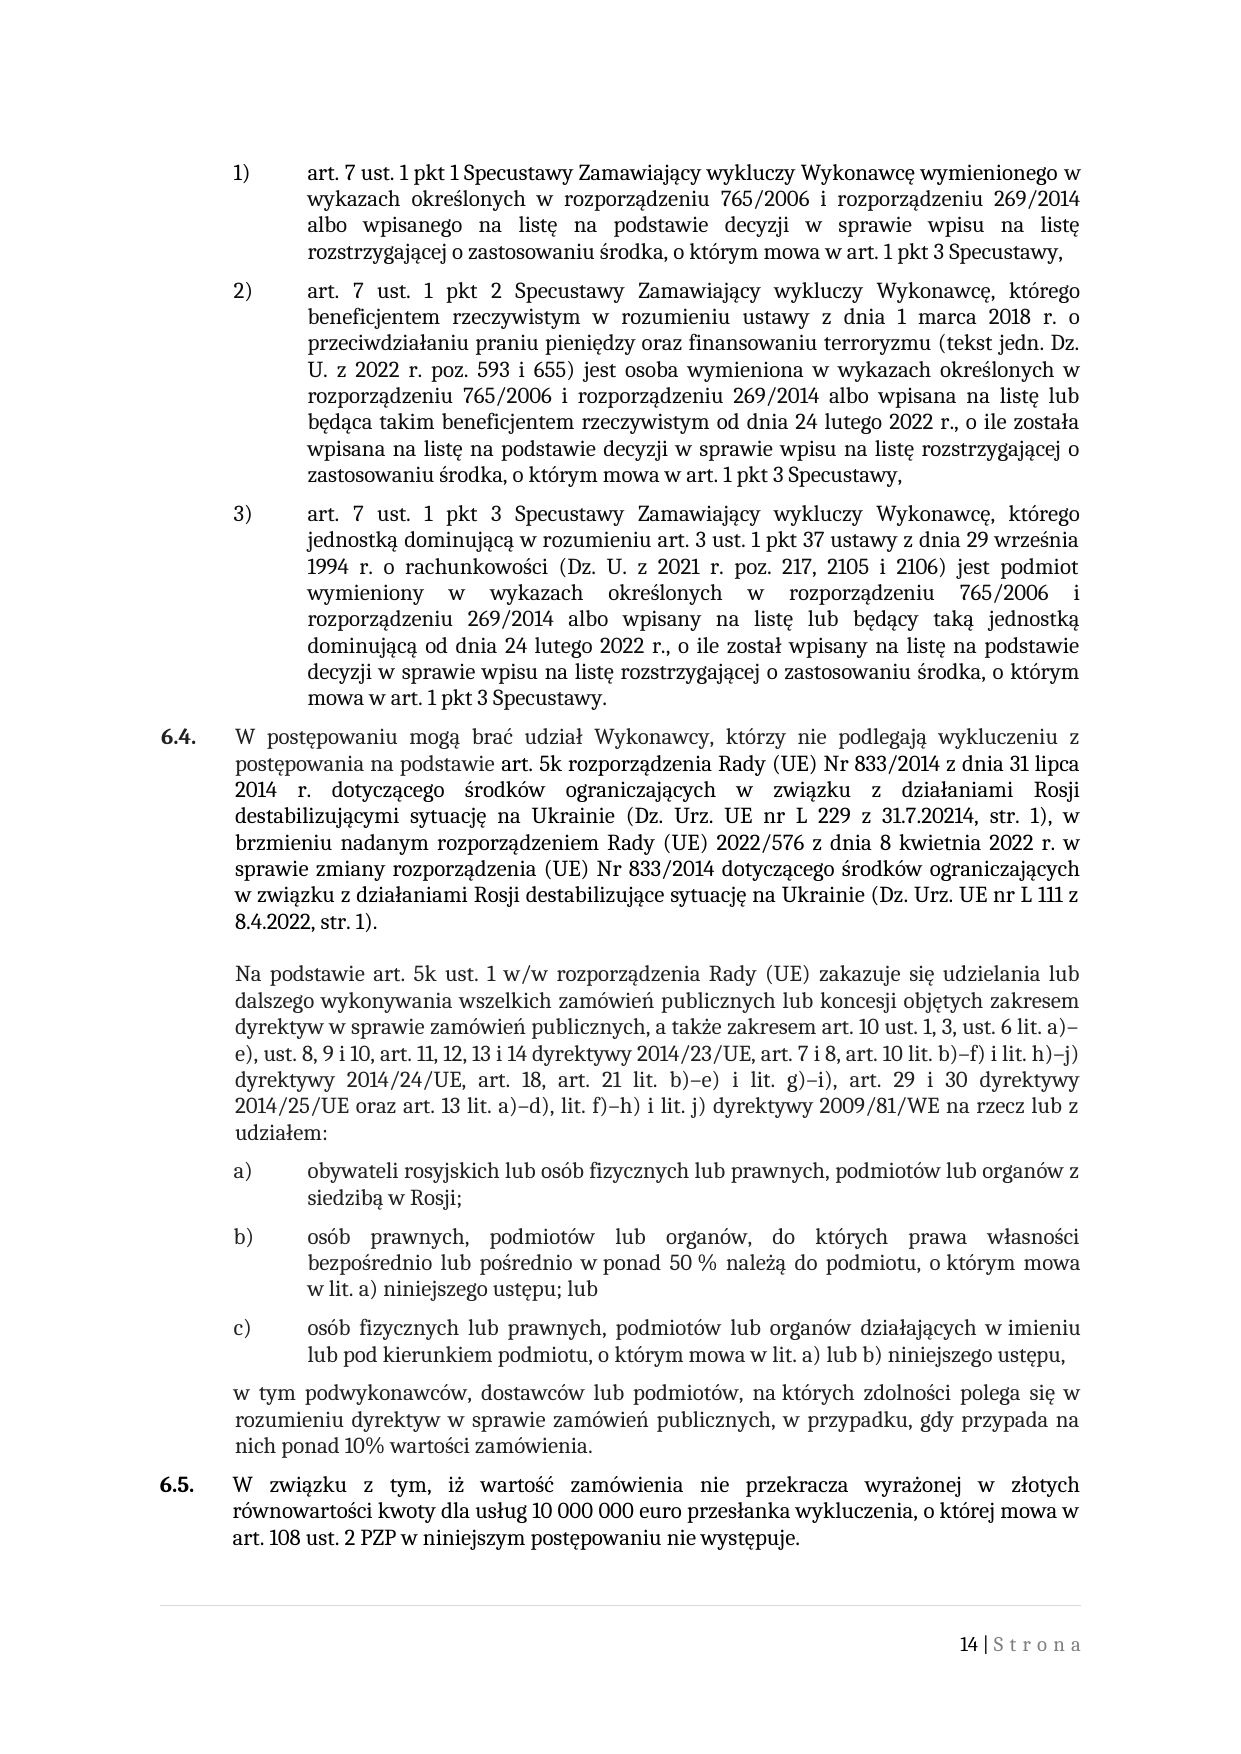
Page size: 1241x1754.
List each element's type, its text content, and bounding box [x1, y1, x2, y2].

text a) obywateli rosyjskich lub osób fizycznych lub prawnych, podmiotów lub organów z siedzibą w Rosji; [233, 1158, 1081, 1211]
text b) osób prawnych, podmiotów lub organów, do których prawa własności bezpośrednio lub pośrednio w ponad 50 % należą do podmiotu, o którym mowa w lit. a) niniejszego ustępu; lub [233, 1223, 1081, 1302]
text 6.5. W związku z tym, iż wartość zamówienia nie przekracza wyrażonej w złotych równowartości kwoty dla usług 10 000 000 euro przesłanka wykluczenia, o której mowa w art. 108 ust. 2 PZP w niniejszym postępowaniu nie występuje. [159, 1472, 1081, 1551]
text c) osób fizycznych lub prawnych, podmiotów lub organów działających w imieniu lub pod kierunkiem podmiotu, o którym mowa w lit. a) lub b) niniejszego ustępu, [233, 1315, 1081, 1368]
text 1) art. 7 ust. 1 pkt 1 Specustawy Zamawiający wykluczy Wykonawcę wymienionego w wykazach określonych w rozporządzeniu 765/2006 i rozporządzeniu 269/2014 albo wpisanego na listę na podstawie decyzji w sprawie wpisu na listę rozstrzygającej o zastosowaniu środka, o którym mowa w art. 1 pkt 3 Specustawy, [233, 159, 1081, 265]
text 2) art. 7 ust. 1 pkt 2 Specustawy Zamawiający wykluczy Wykonawcę, którego beneficjentem rzeczywistym w rozumieniu ustawy z dnia 1 marca 2018 r. o przeciwdziałaniu praniu pieniędzy oraz finansowaniu terroryzmu (tekst jedn. Dz. U. z 2022 r. poz. 593 i 655) jest osoba wymieniona w wykazach określonych w rozporządzeniu 765/2006 i rozporządzeniu 269/2014 albo wpisana na listę lub będąca takim beneficjentem rzeczywistym od dnia 24 lutego 2022 r., o ile została wpisana na listę na podstawie decyzji w sprawie wpisu na listę rozstrzygającej o zastosowaniu środka, o którym mowa w art. 1 pkt 3 Specustawy, [233, 277, 1081, 488]
text 3) art. 7 ust. 1 pkt 3 Specustawy Zamawiający wykluczy Wykonawcę, którego jednostką dominującą w rozumieniu art. 3 ust. 1 pkt 37 ustawy z dnia 29 września 1994 r. o rachunkowości (Dz. U. z 2021 r. poz. 217, 2105 i 2106) jest podmiot wymieniony w wykazach określonych w rozporządzeniu 765/2006 i rozporządzeniu 269/2014 albo wpisany na listę lub będący taką jednostką dominującą od dnia 24 lutego 2022 r., o ile został wpisany na listę na podstawie decyzji w sprawie wpisu na listę rozstrzygającej o zastosowaniu środka, o którym mowa w art. 1 pkt 3 Specustawy. [233, 501, 1081, 712]
text 6.4. W postępowaniu mogą brać udział Wykonawcy, którzy nie podlegają wykluczeniu z postępowania na podstawie art. 5k rozporządzenia Rady (UE) Nr 833/2014 z dnia 31 lipca 2014 r. dotyczącego środków ograniczających w związku z działaniami Rosji destabilizującymi sytuację na Ukrainie (Dz. Urz. UE nr L 229 z 31.7.20214, str. 1), w brzmieniu nadanym rozporządzeniem Rady (UE) 2022/576 z dnia 8 kwietnia 2022 r. w sprawie zmiany rozporządzenia (UE) Nr 833/2014 dotyczącego środków ograniczających w związku z działaniami Rosji destabilizujące sytuację na Ukrainie (Dz. Urz. UE nr L 111 z 8.4.2022, str. 1). Na podstawie art. 5k ust. 1 w/w rozporządzenia Rady (UE) zakazuje się udzielania lub dalszego wykonywania wszelkich zamówień publicznych lub koncesji objętych zakresem dyrektyw w sprawie zamówień publicznych, a także zakresem art. 10 ust. 1, 3, ust. 6 lit. a)–e), ust. 8, 9 i 10, art. 11, 12, 13 i 14 dyrektywy 2014/23/UE, art. 7 i 8, art. 10 lit. b)–f) i lit. h)–j) dyrektywy 2014/24/UE, art. 18, art. 21 lit. b)–e) i lit. g)–i), art. 29 i 30 dyrektywy 2014/25/UE oraz art. 13 lit. a)–d), lit. f)–h) i lit. j) dyrektywy 2009/81/WE na rzecz lub z udziałem: [161, 724, 1081, 1146]
text w tym podwykonawców, dostawców lub podmiotów, na których zdolności polega się w rozumieniu dyrektyw w sprawie zamówień publicznych, w przypadku, gdy przypada na nich ponad 10% wartości zamówienia. [233, 1380, 1081, 1459]
